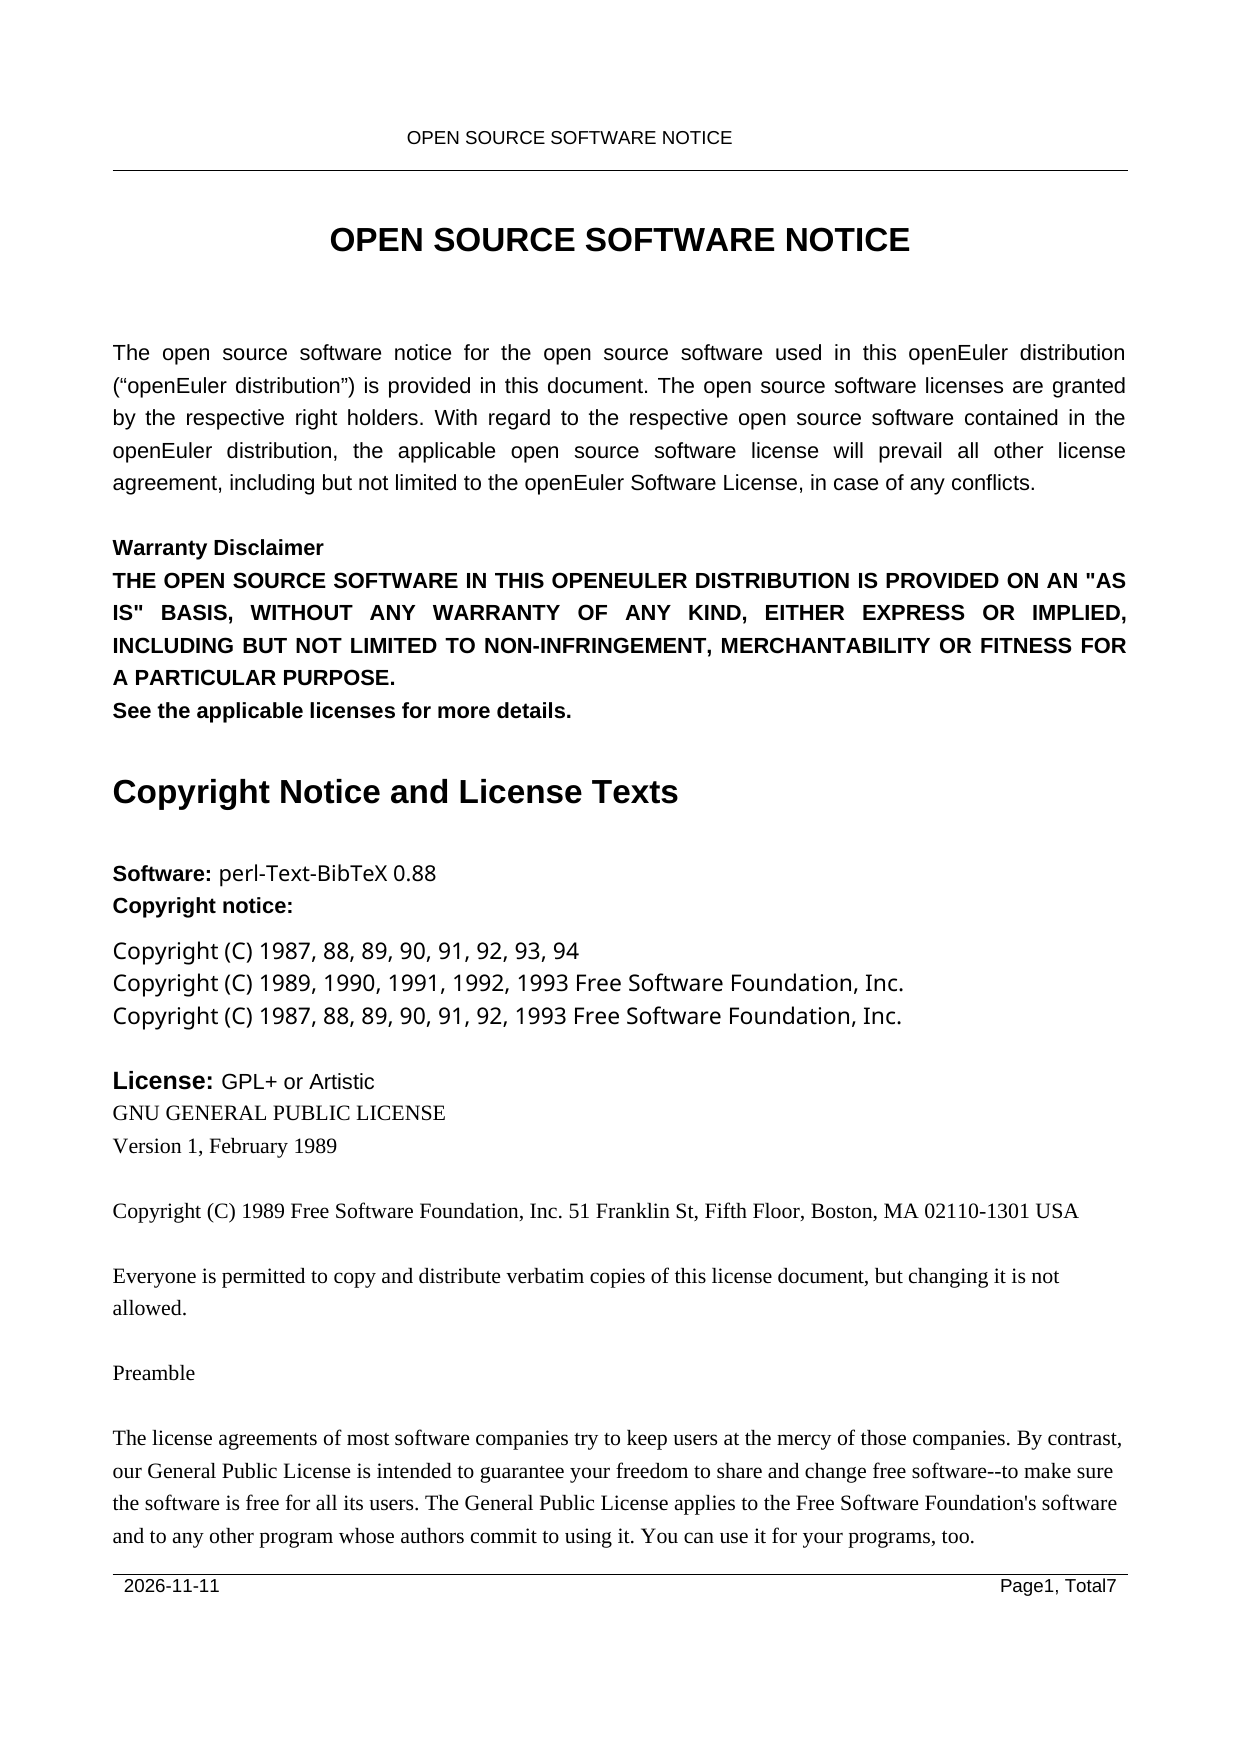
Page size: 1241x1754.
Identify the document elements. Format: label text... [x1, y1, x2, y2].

text Copyright notice: [112, 889, 1128, 921]
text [112, 1096, 1128, 1551]
text License: GPL+ or Artistic [112, 1064, 1128, 1096]
text Copyright (C) 1987, 88, 89, 90, 91, 92, 93, 94 Copyright (C) 1989, 1990, 1991, 1992, 1993 Free Software Foundation, Inc. Copyright (C) 1987, 88, 89, 90, 91, 92, 1993 Free Software Foundation, Inc. [112, 934, 1128, 1064]
text OPEN SOURCE SOFTWARE NOTICE [112, 206, 1128, 271]
text The open source software notice for the open source software used in this openEuler distribution (“openEuler distribution”) is provided in this document. The open source software licenses are granted by the respective right holders. With regard to the respective open source software contained in the openEuler distribution, the applicable open source software license will prevail all other license agreement, including but not limited to the openEuler Software License, in case of any conflicts. [112, 336, 1128, 499]
title Software: perl-Text-BibTeX 0.88 [112, 856, 1128, 889]
text THE OPEN SOURCE SOFTWARE IN THIS OPENEULER DISTRIBUTION IS PROVIDED ON AN "AS IS" BASIS, WITHOUT ANY WARRANTY OF ANY KIND, EITHER EXPRESS OR IMPLIED, INCLUDING BUT NOT LIMITED TO NON-INFRINGEMENT, MERCHANTABILITY OR FITNESS FOR A PARTICULAR PURPOSE. See the applicable licenses for more details. [112, 564, 1128, 726]
text Warranty Disclaimer [112, 531, 1128, 564]
text Copyright Notice and License Texts [112, 759, 1128, 824]
